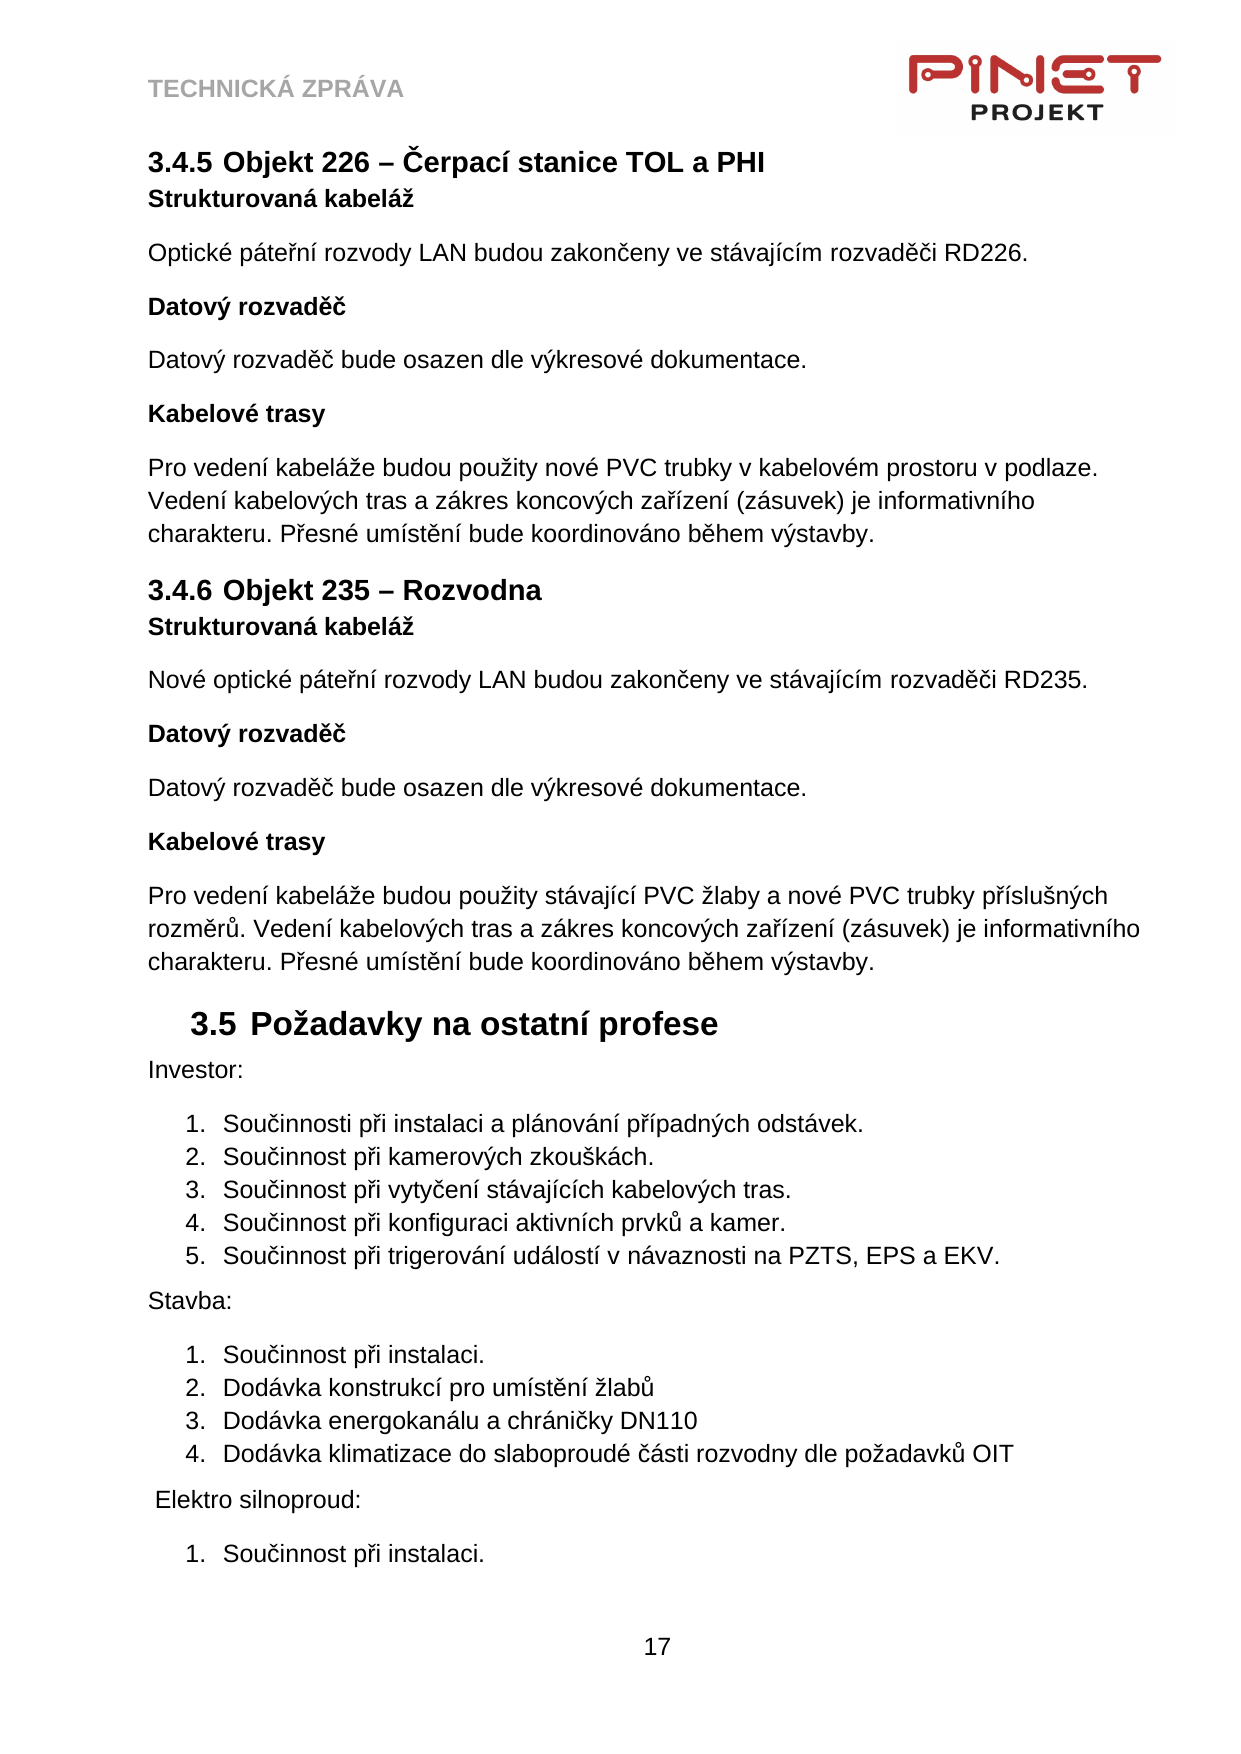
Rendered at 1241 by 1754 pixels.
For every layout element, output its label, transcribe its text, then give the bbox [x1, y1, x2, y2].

text Datový rozvaděč bude osazen dle výkresové dokumentace. [148, 345, 1167, 374]
list Dodávka energokanálu a chráničky DN110 [185, 1406, 1167, 1435]
list Součinnost při vytyčení stávajících kabelových tras. [185, 1175, 1167, 1203]
list Součinnost při konfiguraci aktivních prvků a kamer. [185, 1208, 1167, 1237]
text Kabelové trasy [148, 399, 1167, 428]
text Pro vedení kabeláže budou použity nové PVC trubky v kabelovém prostoru v podlaze. Vedení kabelových tras a zákres koncových zařízení (zásuvek) je informativního charakteru. Přesné umístění bude koordinováno během výstavby. [148, 453, 1167, 548]
list Dodávka klimatizace do slaboproudé části rozvodny dle požadavků OIT [185, 1439, 1167, 1468]
subtitle Objekt 235 – Rozvodna [148, 573, 1167, 607]
text Datový rozvaděč bude osazen dle výkresové dokumentace. [148, 773, 1167, 802]
text Optické páteřní rozvody LAN budou zakončeny ve stávajícím rozvaděči RD226. [148, 238, 1167, 266]
subtitle Objekt 226 – Čerpací stanice TOL a PHI [148, 145, 1167, 179]
list Součinnost při kamerových zkouškách. [185, 1142, 1167, 1171]
text Elektro silnoproud: [148, 1485, 1167, 1513]
text Nové optické páteřní rozvody LAN budou zakončeny ve stávajícím rozvaděči RD235. [148, 665, 1167, 694]
list Součinnost při instalaci. [185, 1340, 1167, 1369]
list Součinnost při instalaci. [185, 1539, 1167, 1567]
text Pro vedení kabeláže budou použity stávající PVC žlaby a nové PVC trubky příslušných rozměrů. Vedení kabelových tras a zákres koncových zařízení (zásuvek) je informativního charakteru. Přesné umístění bude koordinováno během výstavby. [148, 881, 1167, 976]
text Stavba: [148, 1286, 1167, 1315]
text Datový rozvaděč [148, 719, 1167, 748]
text Strukturovaná kabeláž [148, 612, 1167, 640]
text Kabelové trasy [148, 827, 1167, 856]
text Datový rozvaděč [148, 292, 1167, 320]
list Součinnost při trigerování událostí v návaznosti na PZTS, EPS a EKV. [185, 1241, 1167, 1269]
subtitle Požadavky na ostatní profese [190, 1005, 1167, 1042]
text Investor: [148, 1055, 1167, 1084]
list Dodávka konstrukcí pro umístění žlabů [185, 1373, 1167, 1402]
picture [893, 39, 1175, 134]
text Strukturovaná kabeláž [148, 184, 1167, 213]
list Součinnosti při instalaci a plánování případných odstávek. [185, 1109, 1167, 1137]
